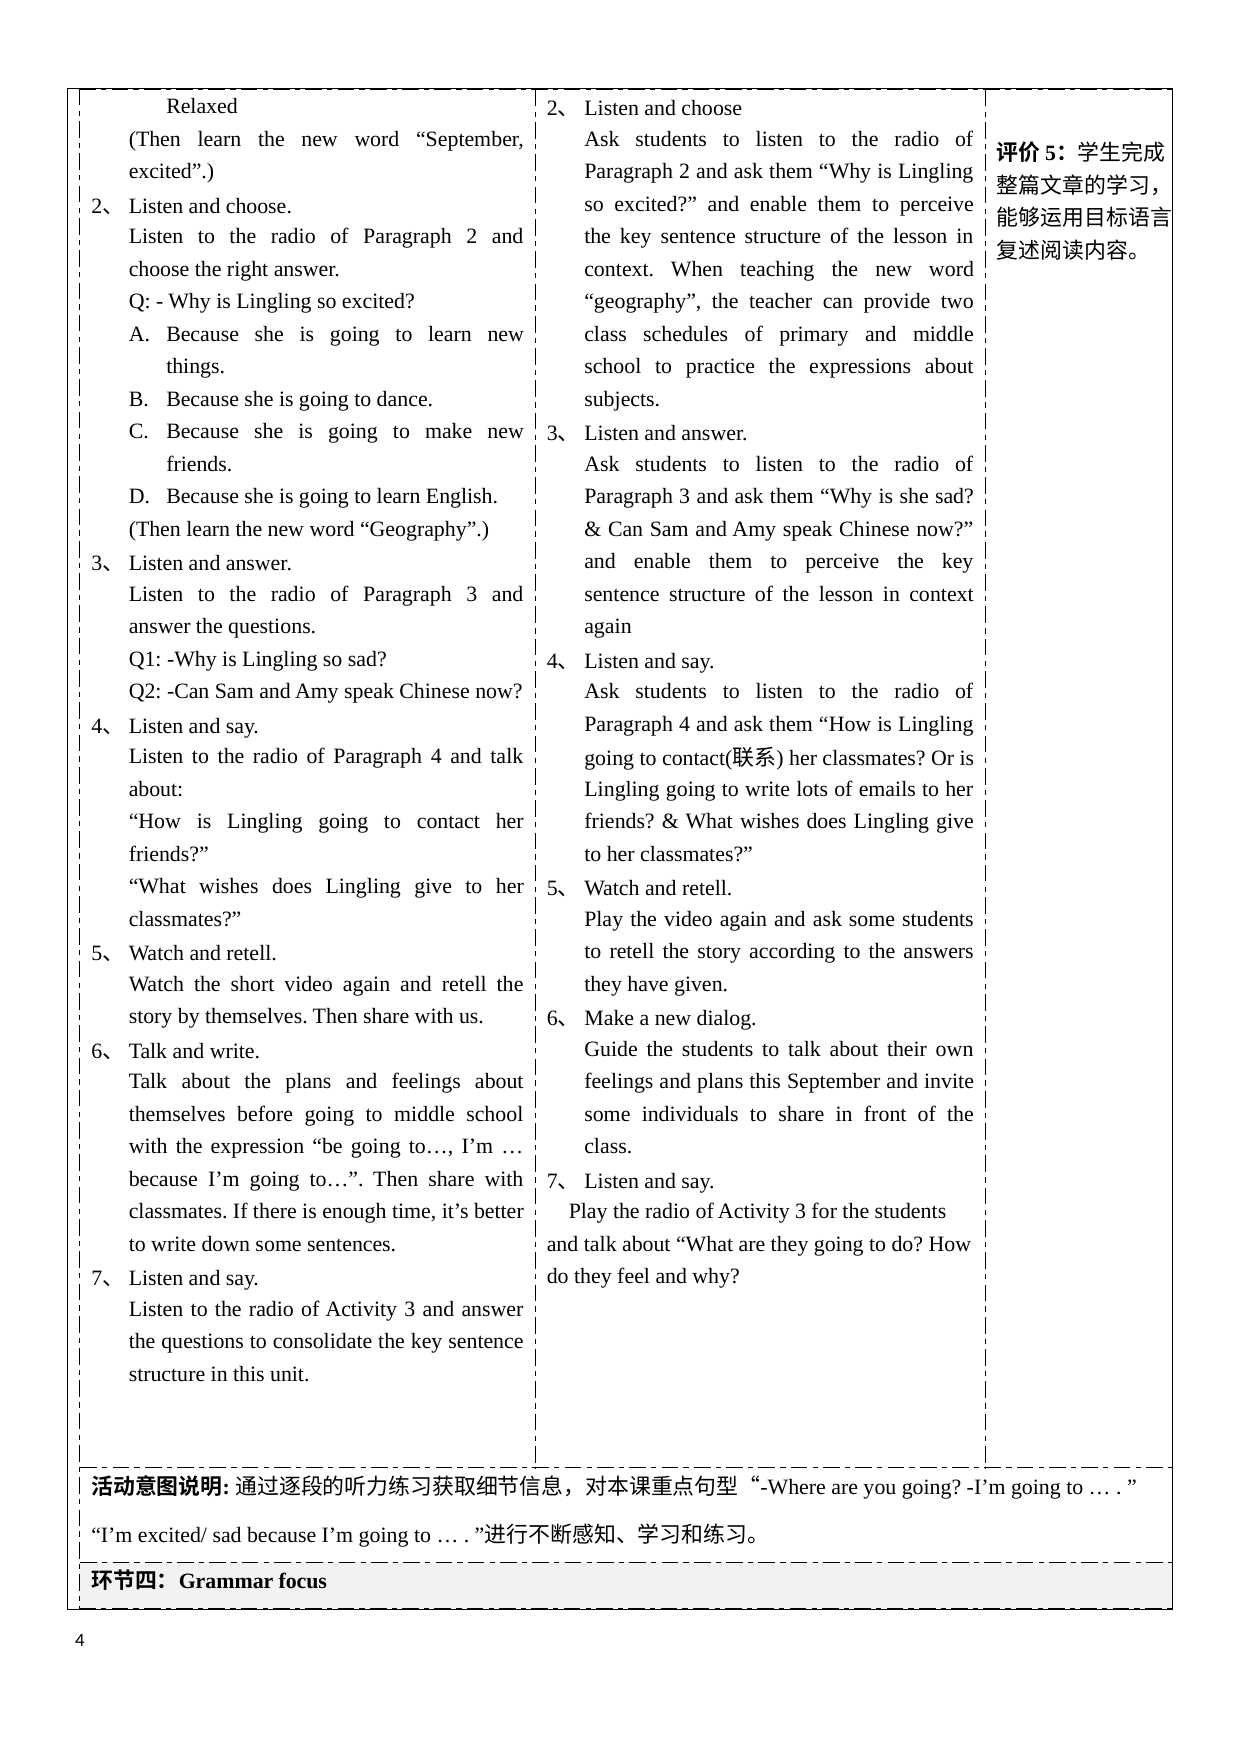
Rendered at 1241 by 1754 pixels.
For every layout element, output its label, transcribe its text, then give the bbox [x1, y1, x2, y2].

table_cell 学习活动设计 [68, 89, 1172, 1609]
